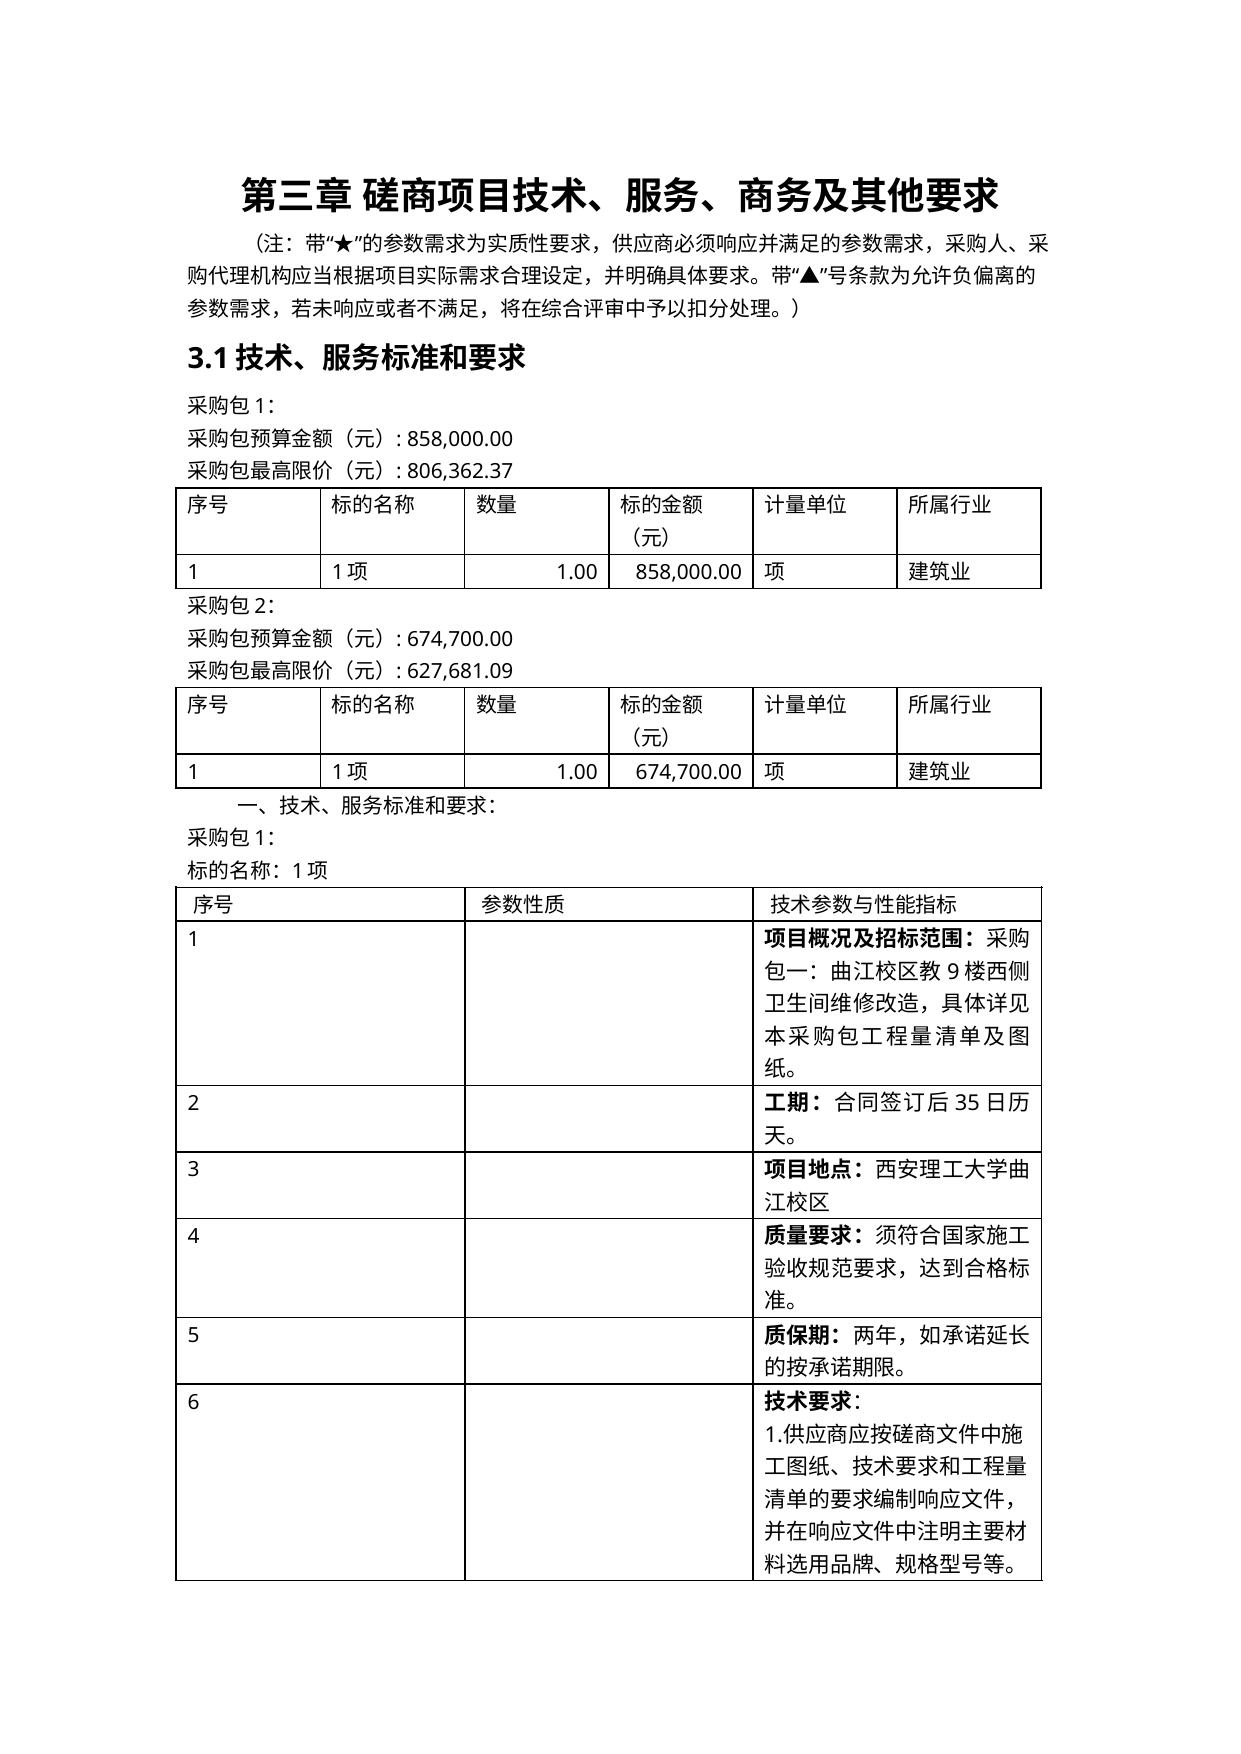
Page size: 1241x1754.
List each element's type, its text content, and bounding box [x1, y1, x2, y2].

text 采购包1： [187, 821, 1053, 854]
table_cell 2 [177, 1086, 464, 1151]
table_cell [754, 1385, 1041, 1580]
table_cell [466, 1385, 752, 1580]
table_header 数量 [465, 688, 608, 753]
table_cell 3 [177, 1153, 464, 1218]
table_header 序号 [177, 888, 464, 920]
text 第三章 磋商项目技术、服务、商务及其他要求 [187, 162, 1053, 227]
table_cell 1 [177, 555, 320, 588]
table_cell 5 [177, 1318, 464, 1383]
table_cell 质保期：两年，如承诺延长的按承诺期限。 [754, 1318, 1041, 1383]
table_cell [466, 922, 752, 1084]
table_header 标的名称 [321, 688, 464, 753]
table_cell 质量要求：须符合国家施工验收规范要求，达到合格标准。 [754, 1219, 1041, 1317]
table_cell [466, 1086, 752, 1151]
table_header 标的名称 [321, 489, 464, 553]
table_cell 1项 [321, 555, 464, 588]
table_cell 674,700.00 [610, 755, 752, 787]
text 采购包最高限价（元）: 627,681.09 [187, 654, 1053, 687]
table_header 所属行业 [898, 688, 1040, 753]
table_cell 项目概况及招标范围：采购包一：曲江校区教9楼西侧卫生间维修改造，具体详见本采购包工程量清单及图纸。 [754, 922, 1041, 1084]
table_cell 建筑业 [898, 555, 1040, 588]
table_cell 4 [177, 1219, 464, 1317]
text 3.1技术、服务标准和要求 [187, 324, 1053, 389]
table_header 参数性质 [466, 888, 752, 920]
text （注：带“★”的参数需求为实质性要求，供应商必须响应并满足的参数需求，采购人、采购代理机构应当根据项目实际需求合理设定，并明确具体要求。带“▲”号条款为允许负偏离的参数需求，若未响应或者不满足，将在综合评审中予以扣分处理。） [187, 227, 1053, 324]
table_header 序号 [177, 489, 320, 553]
table_header 数量 [465, 489, 608, 553]
text 采购包预算金额（元）: 858,000.00 [187, 422, 1053, 454]
text 采购包最高限价（元）: 806,362.37 [187, 454, 1053, 487]
table_cell 项目地点：西安理工大学曲江校区 [754, 1153, 1041, 1218]
table_header 所属行业 [898, 489, 1040, 553]
table_header 计量单位 [754, 688, 896, 753]
table_cell [466, 1219, 752, 1317]
table_cell [466, 1153, 752, 1218]
text 采购包预算金额（元）: 674,700.00 [187, 622, 1053, 654]
text 一、技术、服务标准和要求： [187, 789, 1053, 821]
table_cell 1.00 [465, 555, 608, 588]
table_cell 项 [754, 555, 896, 588]
text 标的名称：1项 [187, 854, 1053, 886]
table_cell 858,000.00 [610, 555, 752, 588]
table_header 序号 [177, 688, 320, 753]
table_cell 建筑业 [898, 755, 1040, 787]
table_cell 1.00 [465, 755, 608, 787]
table_cell 1 [177, 755, 320, 787]
text 采购包2： [187, 589, 1053, 622]
table_cell 项 [754, 755, 896, 787]
table_cell 1 [177, 922, 464, 1084]
table_header 计量单位 [754, 489, 896, 553]
table_header 技术参数与性能指标 [754, 888, 1041, 920]
table_cell 6 [177, 1385, 464, 1580]
table_header 标的金额 （元） [610, 489, 752, 553]
table_cell 工期：合同签订后35日历天。 [754, 1086, 1041, 1151]
table_cell [466, 1318, 752, 1383]
text 采购包1： [187, 389, 1053, 422]
table_cell 1项 [321, 755, 464, 787]
table_header 标的金额 （元） [610, 688, 752, 753]
